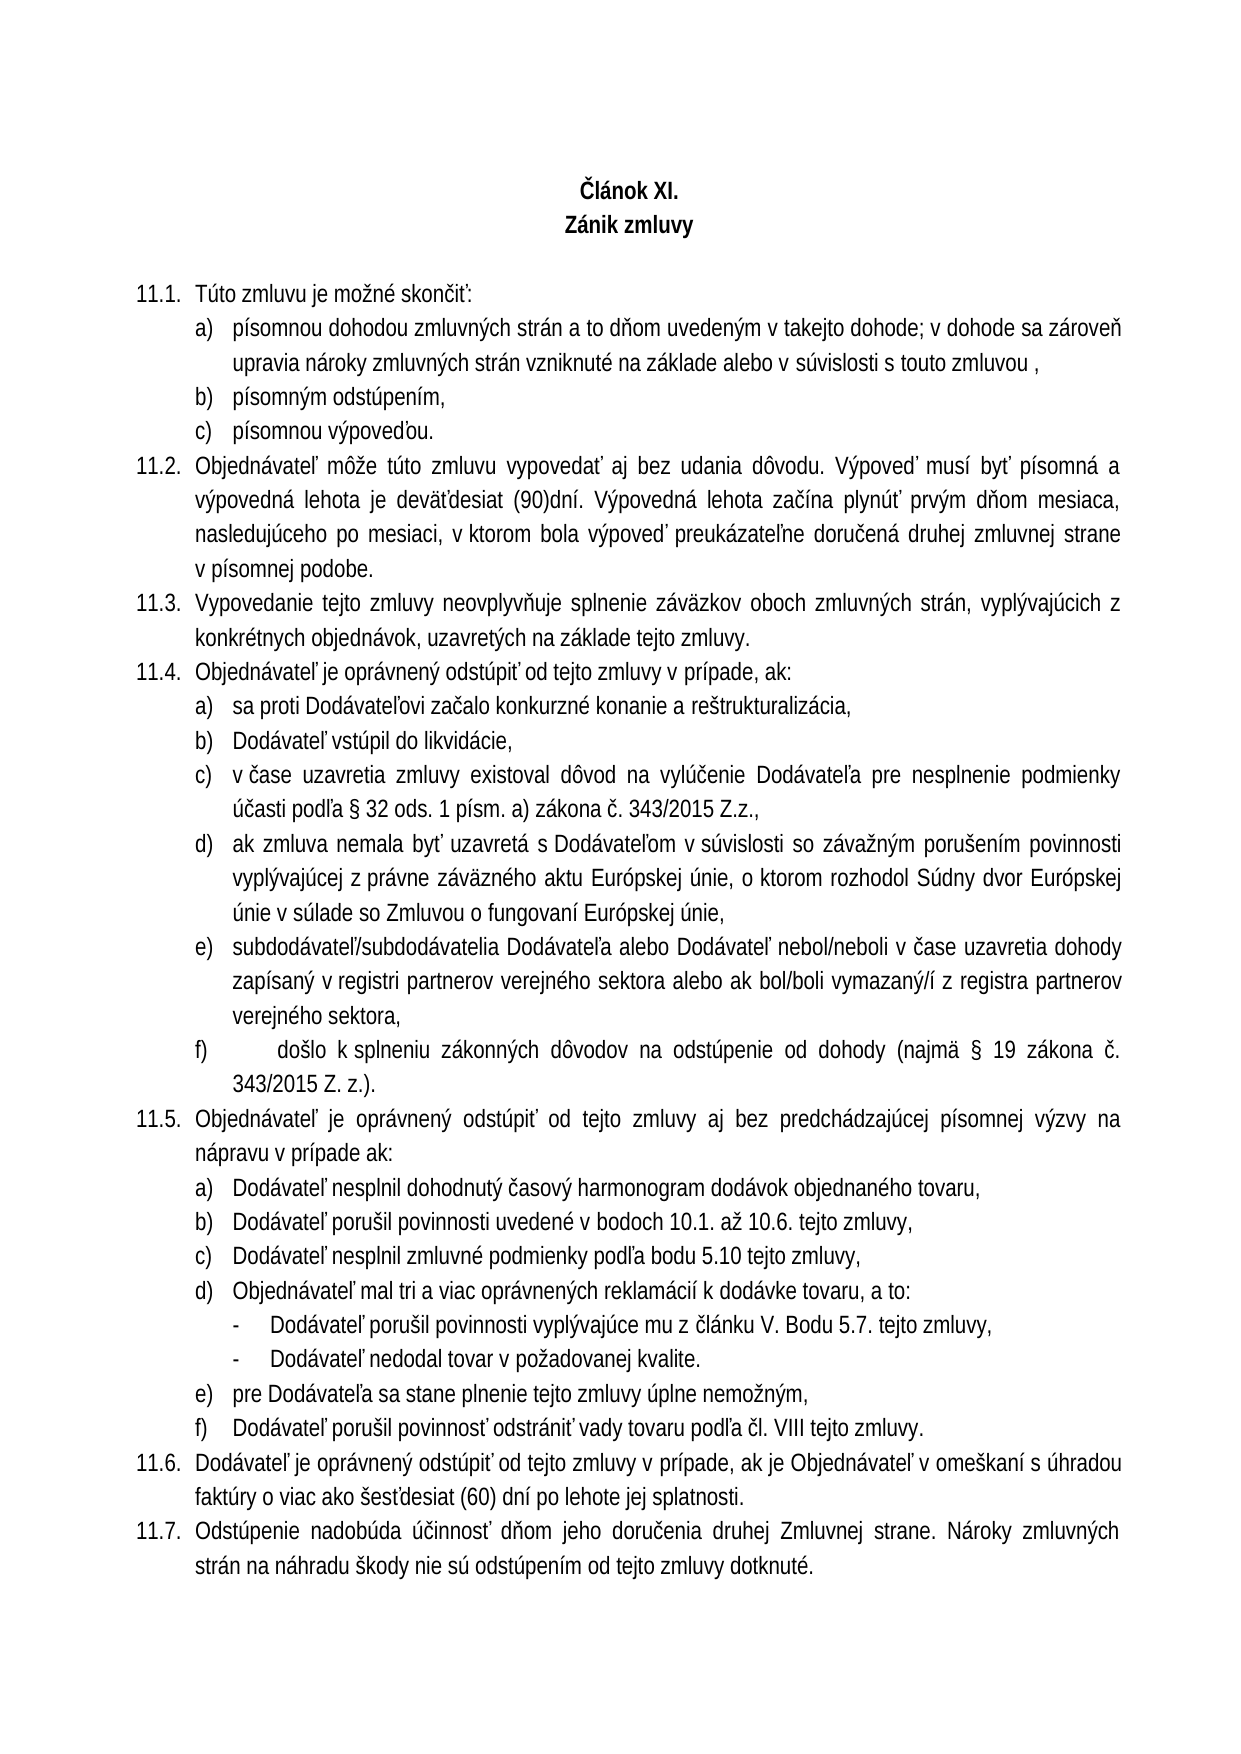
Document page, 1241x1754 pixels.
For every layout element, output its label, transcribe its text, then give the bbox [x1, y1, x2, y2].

list Túto zmluvu je možné skončiť: [136, 279, 1122, 307]
list Dodávateľ je oprávnený odstúpiť od tejto zmluvy v prípade, ak je Objednávateľ v omeškaní s úhradou faktúry o viac ako šesťdesiat (60) dní po lehote jej splatnosti. [136, 1448, 1122, 1511]
text Zánik zmluvy [136, 210, 1122, 239]
list Objednávateľ je oprávnený odstúpiť od tejto zmluvy aj bez predchádzajúcej písomnej výzvy na nápravu v prípade ak: [136, 1104, 1122, 1167]
list písomnou výpoveďou. [195, 416, 1122, 445]
list Odstúpenie nadobúda účinnosť dňom jeho doručenia druhej Zmluvnej strane. Nároky zmluvných strán na náhradu škody nie sú odstúpením od tejto zmluvy dotknuté. [136, 1516, 1122, 1579]
list Dodávateľ porušil povinnosti vyplývajúce mu z článku V. Bodu 5.7. tejto zmluvy, [232, 1310, 1122, 1339]
list pre Dodávateľa sa stane plnenie tejto zmluvy úplne nemožným, [195, 1379, 1122, 1407]
list v čase uzavretia zmluvy existoval dôvod na vylúčenie Dodávateľa pre nesplnenie podmienky účasti podľa § 32 ods. 1 písm. a) zákona č. 343/2015 Z.z., [195, 760, 1122, 823]
list Dodávateľ nedodal tovar v požadovanej kvalite. [232, 1344, 1122, 1373]
list písomnou dohodou zmluvných strán a to dňom uvedeným v takejto dohode; v dohode sa zároveň upravia nároky zmluvných strán vzniknuté na základe alebo v súvislosti s touto zmluvou , [195, 313, 1122, 376]
list Dodávateľ porušil povinnosti uvedené v bodoch 10.1. až 10.6. tejto zmluvy, [195, 1207, 1122, 1236]
list došlo k splneniu zákonných dôvodov na odstúpenie od dohody (najmä § 19 zákona č. 343/2015 Z. z.). [195, 1035, 1122, 1098]
list Dodávateľ nesplnil dohodnutý časový harmonogram dodávok objednaného tovaru, [195, 1173, 1122, 1201]
list Dodávateľ porušil povinnosť odstrániť vady tovaru podľa čl. VIII tejto zmluvy. [195, 1413, 1122, 1442]
list Dodávateľ nesplnil zmluvné podmienky podľa bodu 5.10 tejto zmluvy, [195, 1241, 1122, 1270]
list sa proti Dodávateľovi začalo konkurzné konanie a reštrukturalizácia, [195, 691, 1122, 720]
list Objednávateľ je oprávnený odstúpiť od tejto zmluvy v prípade, ak: [136, 657, 1122, 686]
list Dodávateľ vstúpil do likvidácie, [195, 726, 1122, 754]
list subdodávateľ/subdodávatelia Dodávateľa alebo Dodávateľ nebol/neboli v čase uzavretia dohody zapísaný v registri partnerov verejného sektora alebo ak bol/boli vymazaný/í z registra partnerov verejného sektora, [195, 932, 1122, 1029]
list Vypovedanie tejto zmluvy neovplyvňuje splnenie záväzkov oboch zmluvných strán, vyplývajúcich z konkrétnych objednávok, uzavretých na základe tejto zmluvy. [136, 588, 1122, 651]
text Článok XI. [136, 176, 1122, 204]
list Objednávateľ môže túto zmluvu vypovedať aj bez udania dôvodu. Výpoveď musí byť písomná a výpovedná lehota je deväťdesiat (90)dní. Výpovedná lehota začína plynúť prvým dňom mesiaca, nasledujúceho po mesiaci, v ktorom bola výpoveď preukázateľne doručená druhej zmluvnej strane v písomnej podobe. [136, 451, 1122, 582]
list Objednávateľ mal tri a viac oprávnených reklamácií k dodávke tovaru, a to: [195, 1276, 1122, 1304]
list písomným odstúpením, [195, 382, 1122, 411]
list ak zmluva nemala byť uzavretá s Dodávateľom v súvislosti so závažným porušením povinnosti vyplývajúcej z právne záväzného aktu Európskej únie, o ktorom rozhodol Súdny dvor Európskej únie v súlade so Zmluvou o fungovaní Európskej únie, [195, 829, 1122, 926]
